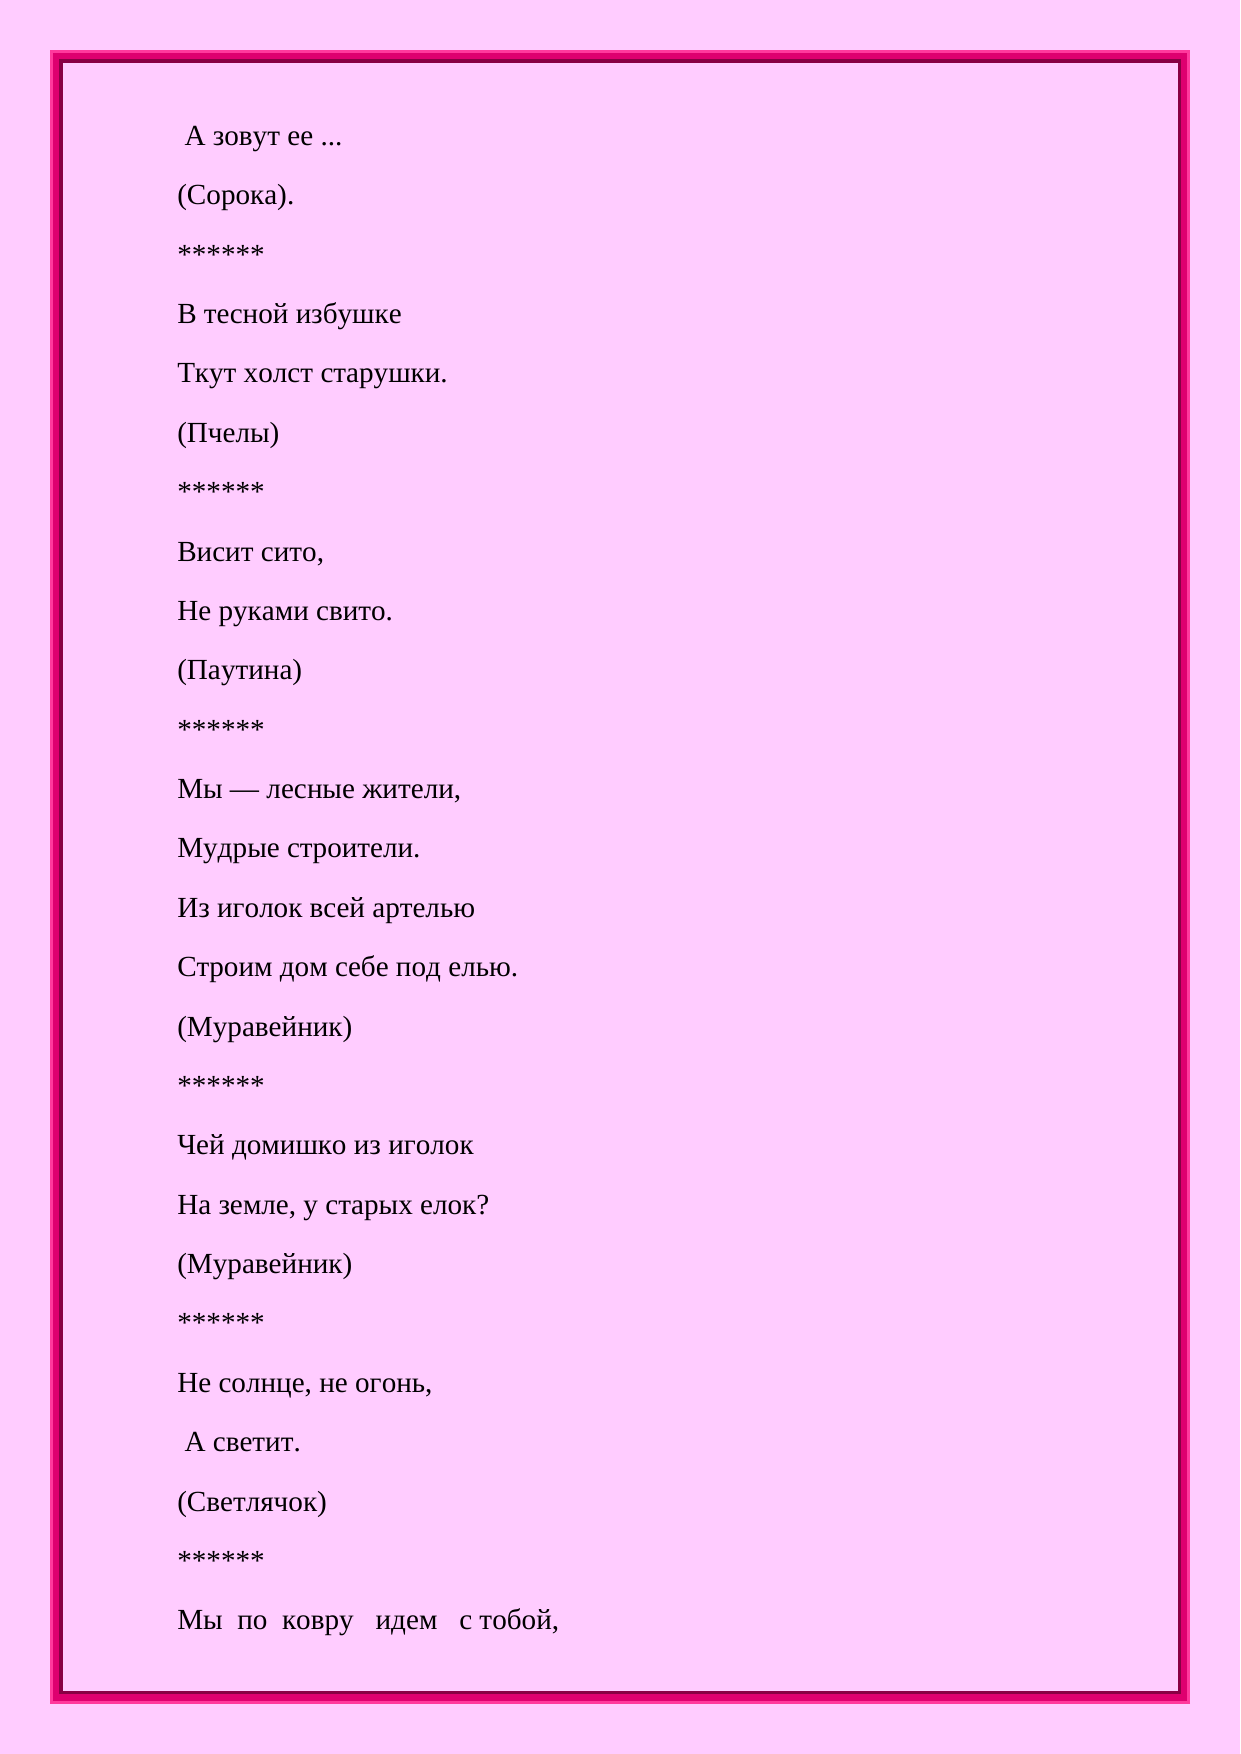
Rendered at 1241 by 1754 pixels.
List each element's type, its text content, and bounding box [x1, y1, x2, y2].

text (Пчелы) [177, 415, 1152, 448]
text ****** [177, 1543, 1152, 1577]
text (Светлячок) [177, 1484, 1152, 1517]
text Из иголок всей артелью [177, 890, 1152, 923]
text ****** [177, 474, 1152, 508]
text Не руками свито. [177, 593, 1152, 627]
text ****** [177, 1068, 1152, 1102]
text Ткут холст старушки. [177, 356, 1152, 389]
text (Паутина) [177, 652, 1152, 686]
text А светит. [177, 1424, 1152, 1458]
text Строим дом себе под елью. [177, 949, 1152, 983]
text На земле, у старых елок? [177, 1187, 1152, 1220]
text ****** [177, 1306, 1152, 1339]
text ****** [177, 237, 1152, 270]
text Не солнце, не огонь, [177, 1365, 1152, 1398]
text А зовут ее ... [177, 118, 1152, 152]
text Мудрые строители. [177, 831, 1152, 864]
text ****** [177, 712, 1152, 745]
text В тесной избушке [177, 296, 1152, 330]
text Мы — лесные жители, [177, 771, 1152, 805]
text (Муравейник) [177, 1009, 1152, 1042]
text (Муравейник) [177, 1246, 1152, 1280]
text Висит сито, [177, 534, 1152, 567]
text Мы по ковру идем с тобой, [177, 1602, 1152, 1636]
text Чей домишко из иголок [177, 1127, 1152, 1161]
text (Сорока). [177, 177, 1152, 211]
